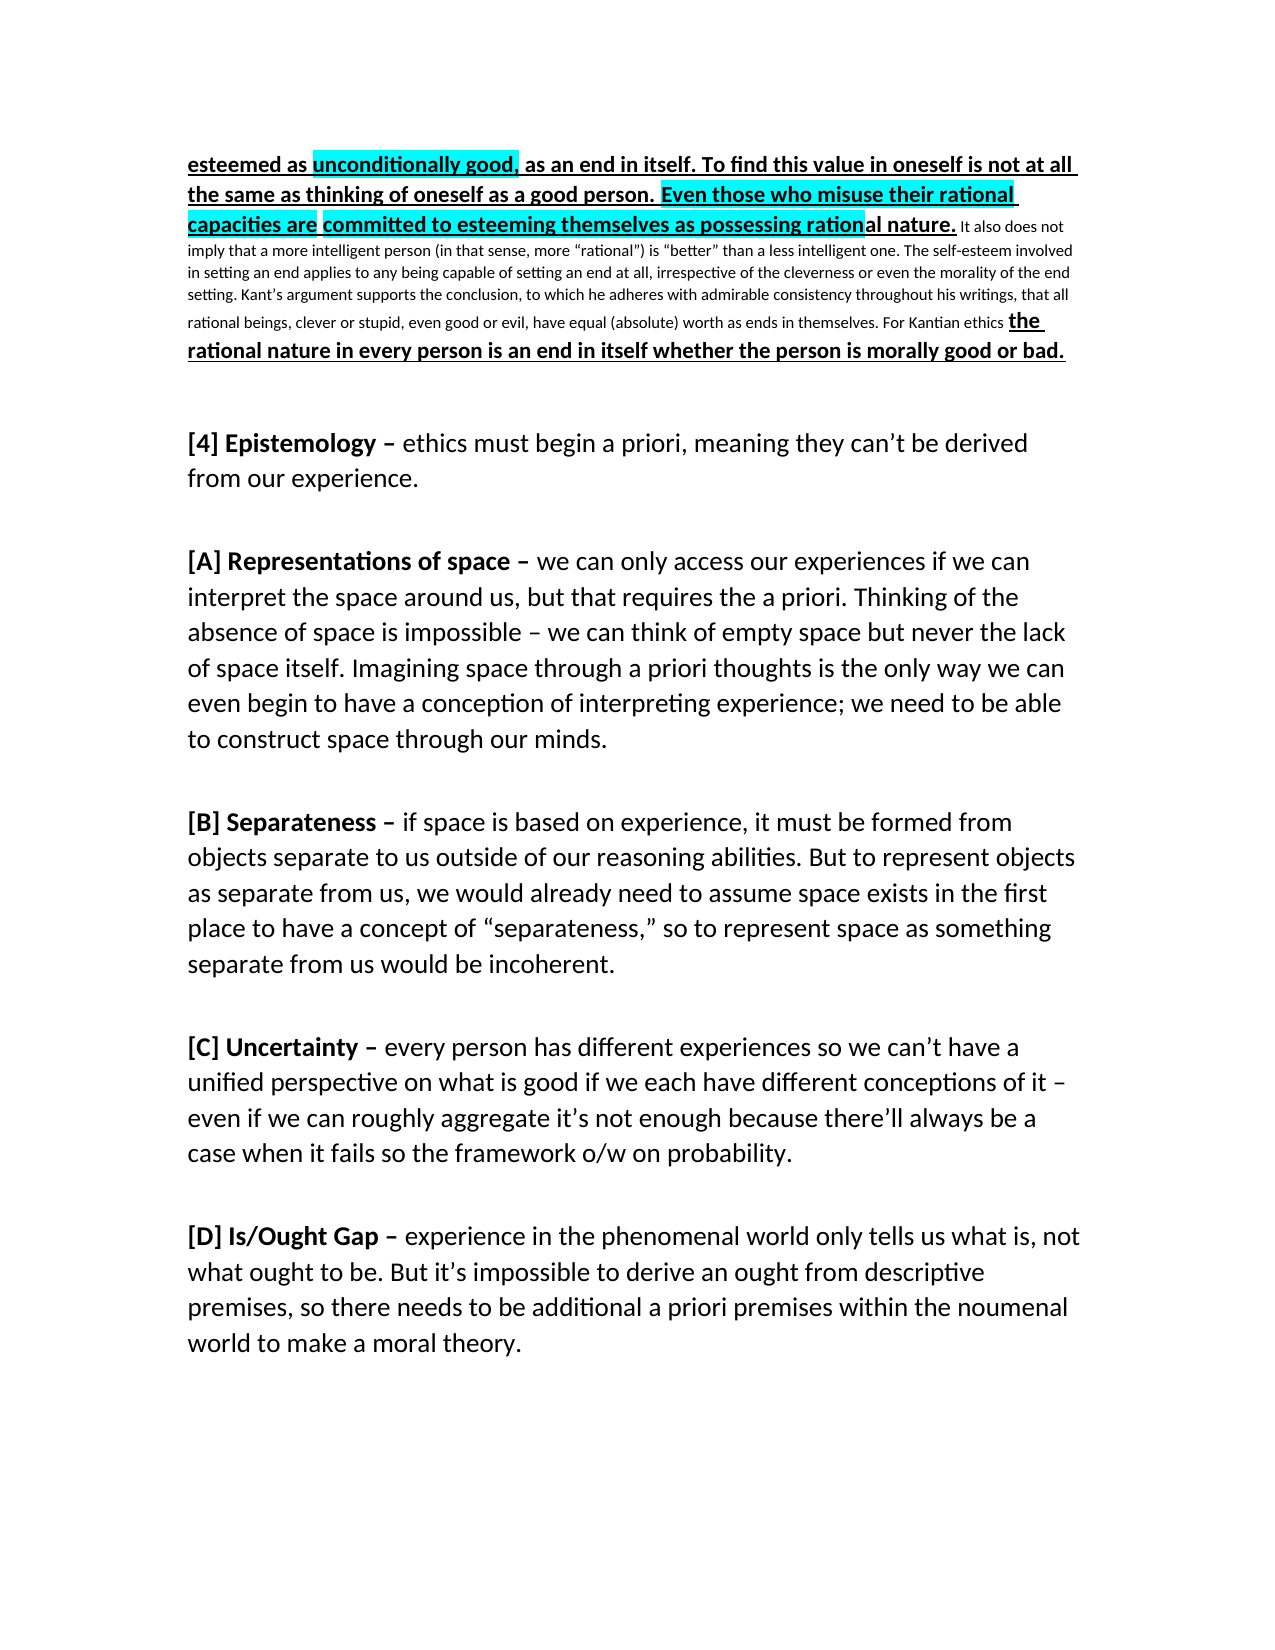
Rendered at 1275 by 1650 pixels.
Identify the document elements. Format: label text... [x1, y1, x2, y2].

subtitle [A] Representations of space – we can only access our experiences if we can interpret the space around us, but that requires the a priori. Thinking of the absence of space is impossible – we can think of empty space but never the lack of space itself. Imagining space through a priori thoughts is the only way we can even begin to have a conception of interpreting experience; we need to be able to construct space through our minds. [187, 544, 1087, 755]
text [187, 150, 1087, 364]
subtitle [D] Is/Ought Gap – experience in the phenomenal world only tells us what is, not what ought to be. But it’s impossible to derive an ought from descriptive premises, so there needs to be additional a priori premises within the noumenal world to make a moral theory. [187, 1219, 1087, 1359]
subtitle [4] Epistemology – ethics must begin a priori, meaning they can’t be derived from our experience. [187, 426, 1087, 495]
subtitle [B] Separateness – if space is based on experience, it must be formed from objects separate to us outside of our reasoning abilities. But to represent objects as separate from us, we would already need to assume space exists in the first place to have a concept of “separateness,” so to represent space as something separate from us would be incoherent. [187, 805, 1087, 980]
subtitle [C] Uncertainty – every person has different experiences so we can’t have a unified perspective on what is good if we each have different conceptions of it – even if we can roughly aggregate it’s not enough because there’ll always be a case when it fails so the framework o/w on probability. [187, 1030, 1087, 1170]
